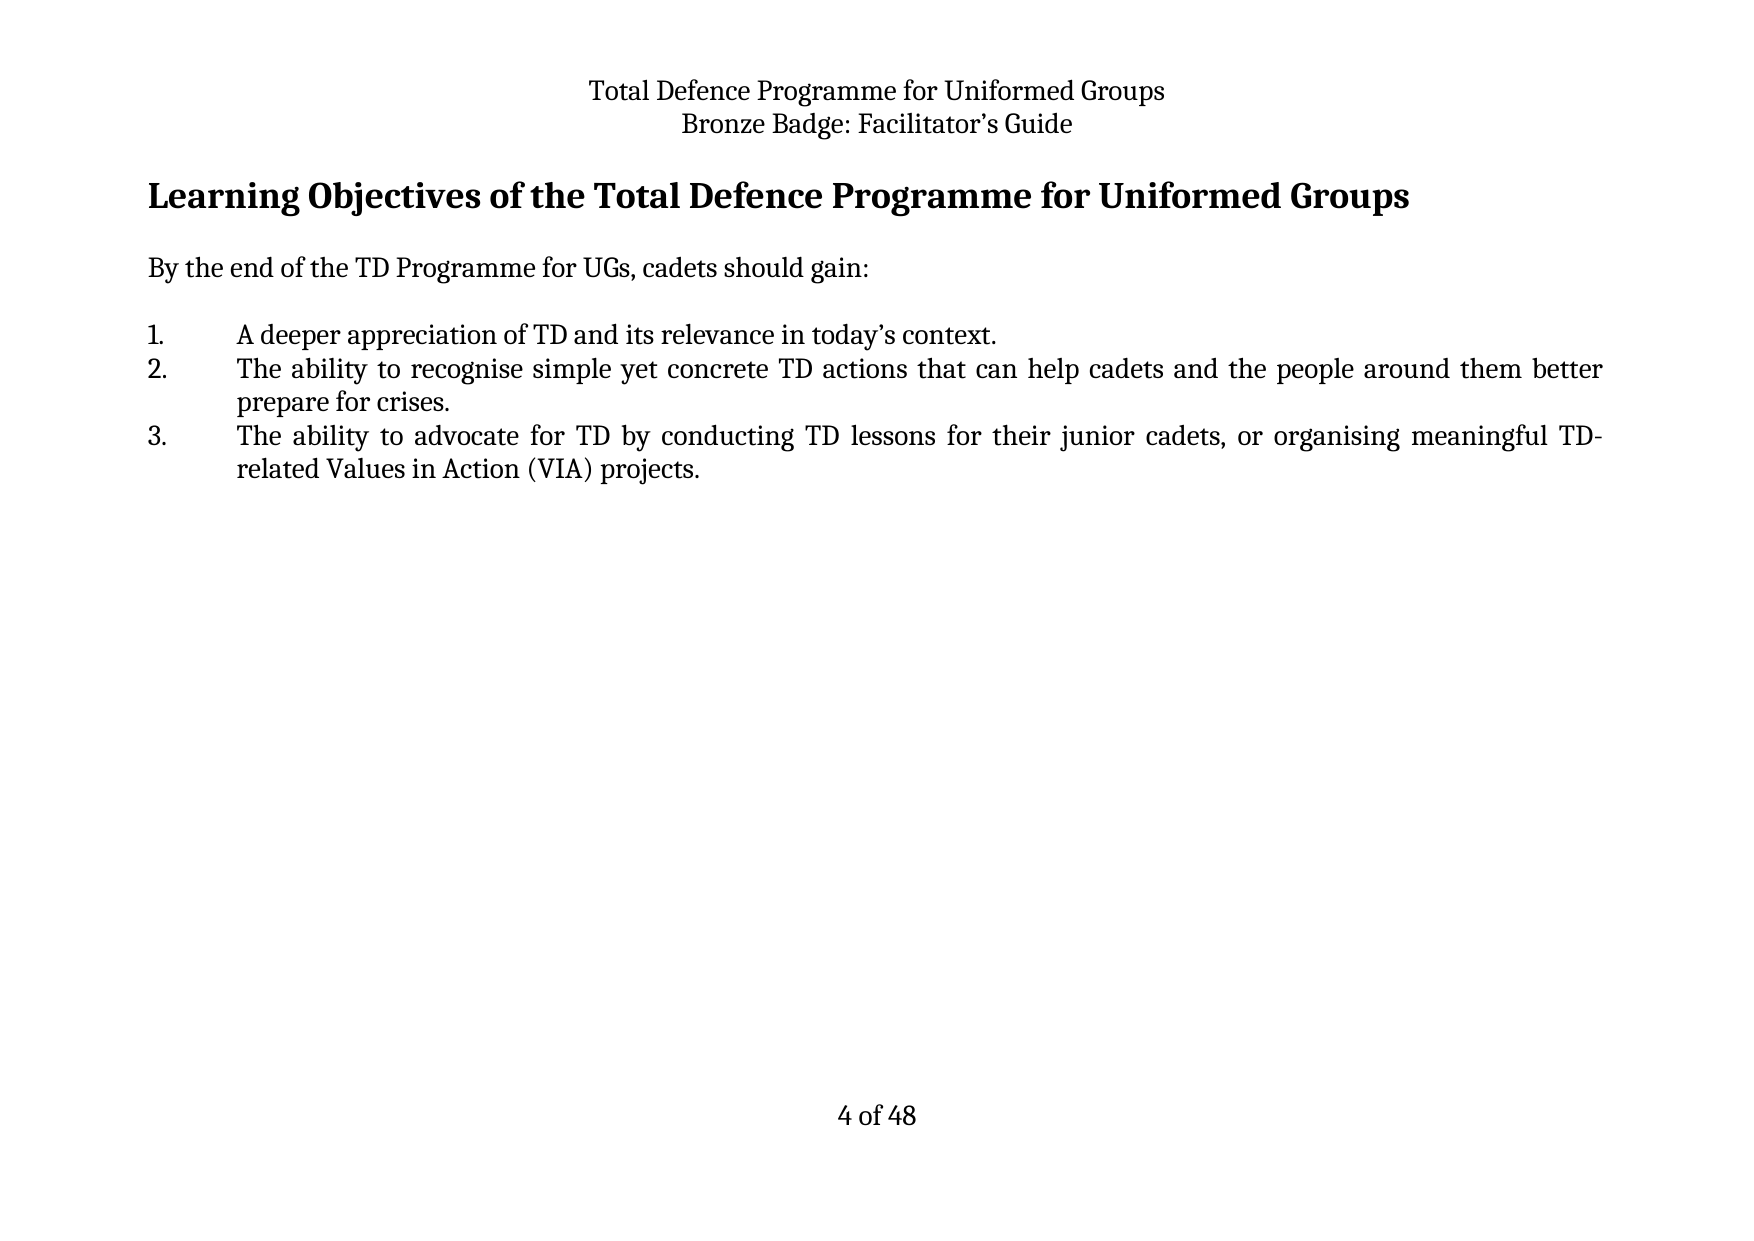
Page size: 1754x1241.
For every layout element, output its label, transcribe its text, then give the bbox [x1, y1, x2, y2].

subtitle Learning Objectives of the Total Defence Programme for Uniformed Groups [148, 174, 1606, 218]
list A deeper appreciation of TD and its relevance in today’s context. [148, 318, 1606, 352]
text By the end of the TD Programme for UGs, cadets should gain: [148, 251, 1606, 285]
list The ability to recognise simple yet concrete TD actions that can help cadets and the people around them better prepare for crises. [148, 352, 1606, 419]
list The ability to advocate for TD by conducting TD lessons for their junior cadets, or organising meaningful TD-related Values in Action (VIA) projects. [148, 419, 1606, 486]
